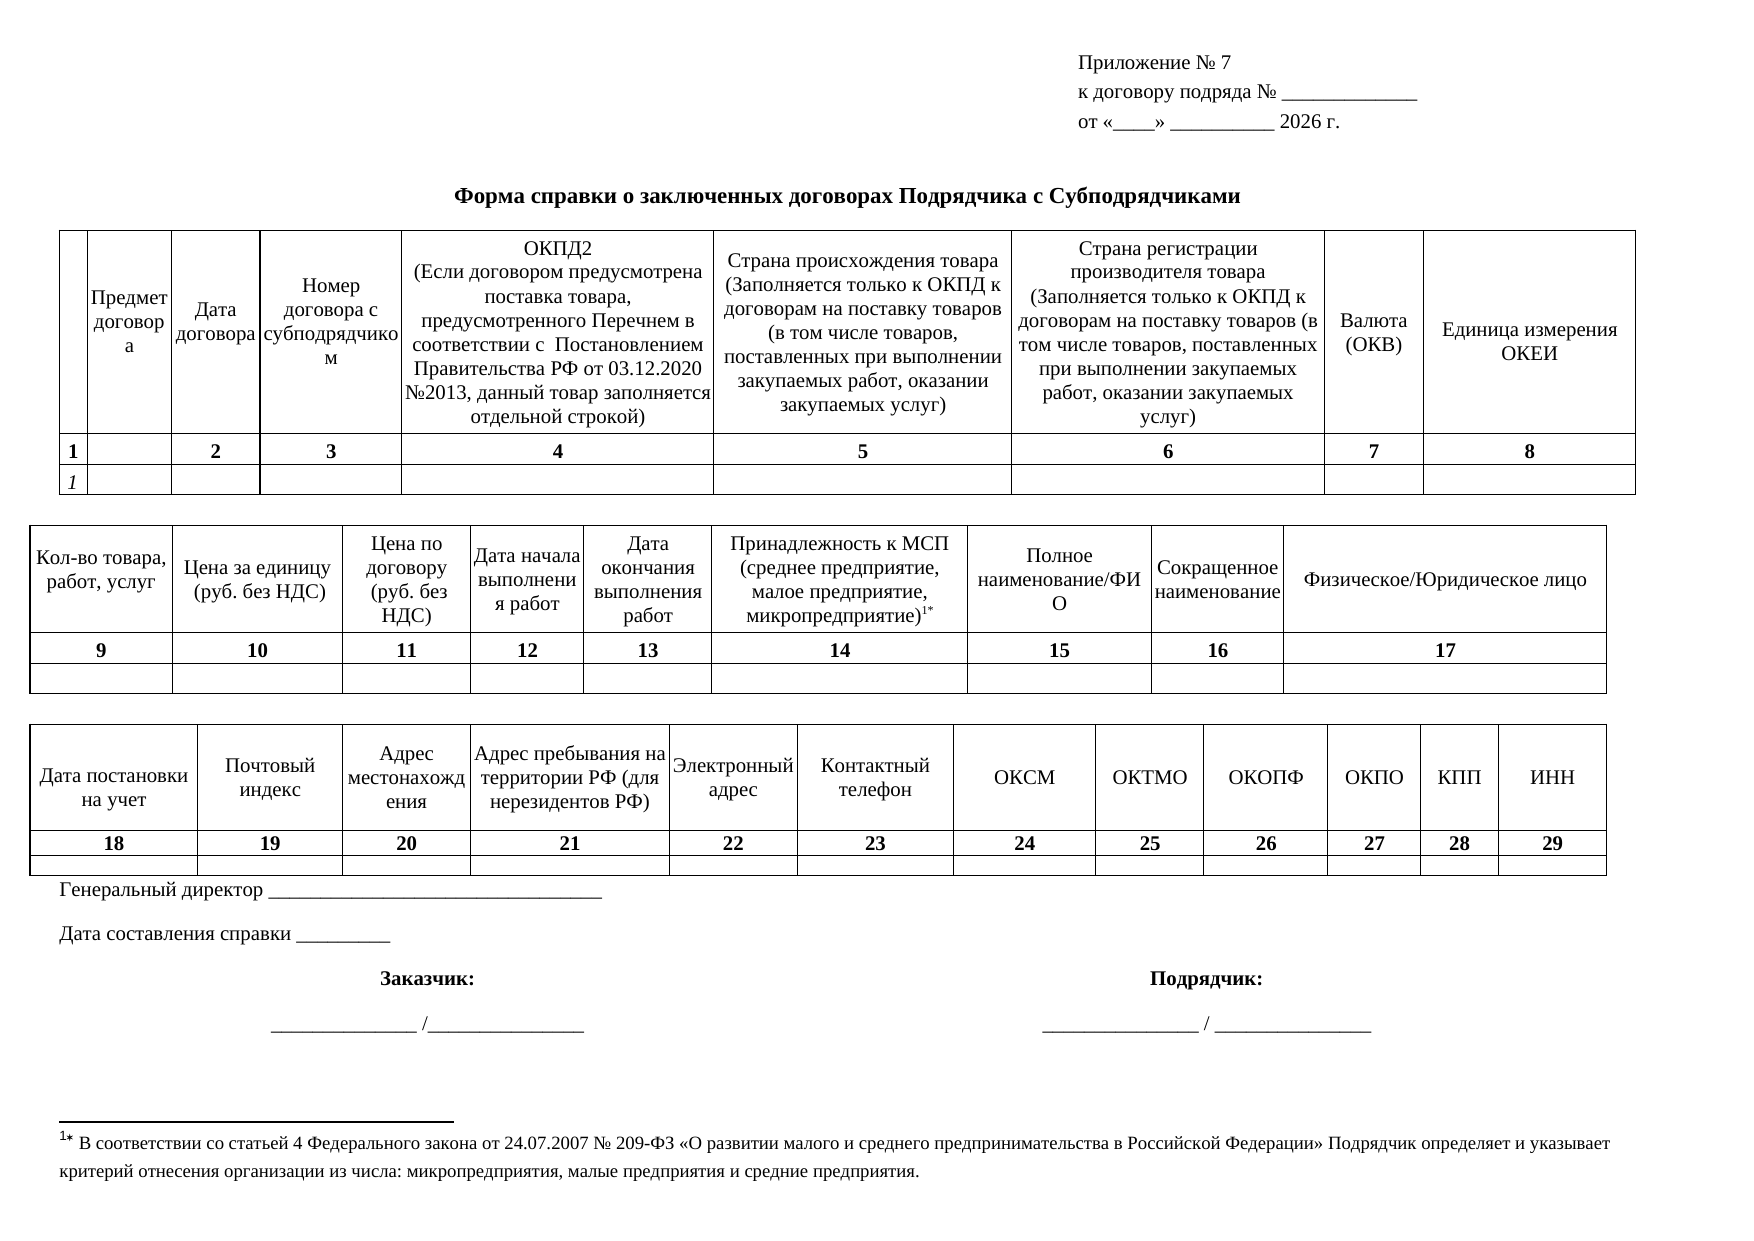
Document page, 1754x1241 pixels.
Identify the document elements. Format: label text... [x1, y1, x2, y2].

table_cell _______________ / _______________ [786, 1011, 1627, 1056]
table_header ИНН [1499, 725, 1606, 829]
table_cell 1 [60, 465, 87, 494]
table_header Дата постановки на учет [31, 725, 197, 829]
table_header Валюта (ОКВ) [1325, 231, 1423, 433]
table_cell [1284, 664, 1606, 693]
table_header Контактный телефон [798, 725, 953, 829]
table_header Электронный адрес [670, 725, 797, 829]
table_header Страна регистрации производителя товара (Заполняется только к ОКПД к договорам на поставку товаров (в том числе товаров, поставленных при выполнении закупаемых работ, оказании закупаемых услуг) [1012, 231, 1324, 433]
table_cell 23 [798, 831, 953, 854]
table_cell 25 [1096, 831, 1203, 854]
table_cell [471, 856, 669, 875]
table_header ОКПД2 (Если договором предусмотрена поставка товара, предусмотренного Перечнем в соответствии с Постановлением Правительства РФ от 03.12.2020 №2013, данный товар заполняется отдельной строкой) [402, 231, 713, 433]
text Дата составления справки _________ [59, 921, 1636, 945]
table_cell [471, 664, 583, 693]
table_cell 5 [714, 434, 1011, 463]
table_header Кол-во товара, работ, услуг [31, 526, 172, 632]
table_cell [198, 856, 342, 875]
table_header Полное наименование/ФИО [968, 526, 1151, 632]
table_cell [954, 856, 1095, 875]
table_header Заказчик: [68, 966, 786, 1011]
table_cell 2 [172, 434, 259, 463]
table_cell [261, 465, 401, 494]
table_header Дата договора [172, 231, 259, 433]
table_cell [172, 465, 259, 494]
table_cell 27 [1328, 831, 1420, 854]
table_cell 29 [1499, 831, 1606, 854]
table_header ОКПО [1328, 725, 1420, 829]
table_cell 8 [1424, 434, 1635, 463]
table_cell 11 [343, 633, 470, 662]
table_cell [31, 664, 172, 693]
table_header [60, 231, 87, 433]
table_header Физическое/Юридическое лицо [1284, 526, 1606, 632]
table_cell [968, 664, 1151, 693]
table_header Адрес пребывания на территории РФ (для нерезидентов РФ) [471, 725, 669, 829]
table_cell [1421, 856, 1498, 875]
table_header ОКТМО [1096, 725, 1203, 829]
table_cell [670, 856, 797, 875]
table_cell [1424, 465, 1635, 494]
table_header Номер договора с субподрядчиком [261, 231, 401, 433]
table_cell 7 [1325, 434, 1423, 463]
table_cell [798, 856, 953, 875]
table_cell 12 [471, 633, 583, 662]
table_header Цена за единицу (руб. без НДС) [173, 526, 342, 632]
table_header Подрядчик: [786, 966, 1627, 1011]
table_header Принадлежность к МСП (среднее предприятие, малое предприятие, микропредприятие)* [712, 526, 967, 632]
table_header Единица измерения ОКЕИ [1424, 231, 1635, 433]
table_cell [343, 856, 470, 875]
table_cell [1325, 465, 1423, 494]
table_cell ______________ /_______________ [68, 1011, 786, 1056]
table_cell [712, 664, 967, 693]
table_cell 19 [198, 831, 342, 854]
table_cell 10 [173, 633, 342, 662]
table_cell [402, 465, 713, 494]
table_cell [1152, 664, 1283, 693]
table_cell 9 [31, 633, 172, 662]
table_cell [1204, 856, 1327, 875]
table_cell [1096, 856, 1203, 875]
table_header Дата начала выполнения работ [471, 526, 583, 632]
text от «____» __________ 2026 г. [1078, 103, 1636, 133]
table_cell [584, 664, 711, 693]
table_header ОКОПФ [1204, 725, 1327, 829]
table_header Сокращенное наименование [1152, 526, 1283, 632]
table_header Почтовый индекс [198, 725, 342, 829]
table_cell 14 [712, 633, 967, 662]
table_header Предмет договора [88, 231, 171, 433]
table_cell 28 [1421, 831, 1498, 854]
text Приложение № 7 [1078, 44, 1636, 74]
table_cell 4 [402, 434, 713, 463]
table_cell 22 [670, 831, 797, 854]
table_cell 3 [261, 434, 401, 463]
table_cell 20 [343, 831, 470, 854]
table_cell [1012, 465, 1324, 494]
table_header Цена по договору (руб. без НДС) [343, 526, 470, 632]
table_cell 26 [1204, 831, 1327, 854]
text Форма справки о заключенных договорах Подрядчика с Субподрядчиками [59, 182, 1636, 209]
table_cell 16 [1152, 633, 1283, 662]
table_header Дата окончания выполнения работ [584, 526, 711, 632]
table_cell [88, 465, 171, 494]
text Генеральный директор ________________________________ [59, 876, 1636, 901]
table_cell 18 [31, 831, 197, 854]
table_header ОКСМ [954, 725, 1095, 829]
table_cell [343, 664, 470, 693]
table_header КПП [1421, 725, 1498, 829]
table_cell 1 [60, 434, 87, 463]
table_cell 24 [954, 831, 1095, 854]
table_cell 6 [1012, 434, 1324, 463]
table_cell [1499, 856, 1606, 875]
table_cell 13 [584, 633, 711, 662]
table_cell 21 [471, 831, 669, 854]
text к договору подряда № _____________ [1078, 74, 1636, 103]
table_header Адрес местонахождения [343, 725, 470, 829]
table_cell 17 [1284, 633, 1606, 662]
table_cell [31, 856, 197, 875]
table_cell [1328, 856, 1420, 875]
table_cell [173, 664, 342, 693]
table_header Страна происхождения товара (Заполняется только к ОКПД к договорам на поставку товаров (в том числе товаров, поставленных при выполнении закупаемых работ, оказании закупаемых услуг) [714, 231, 1011, 433]
table_cell [88, 434, 171, 463]
table_cell 15 [968, 633, 1151, 662]
table_cell [714, 465, 1011, 494]
